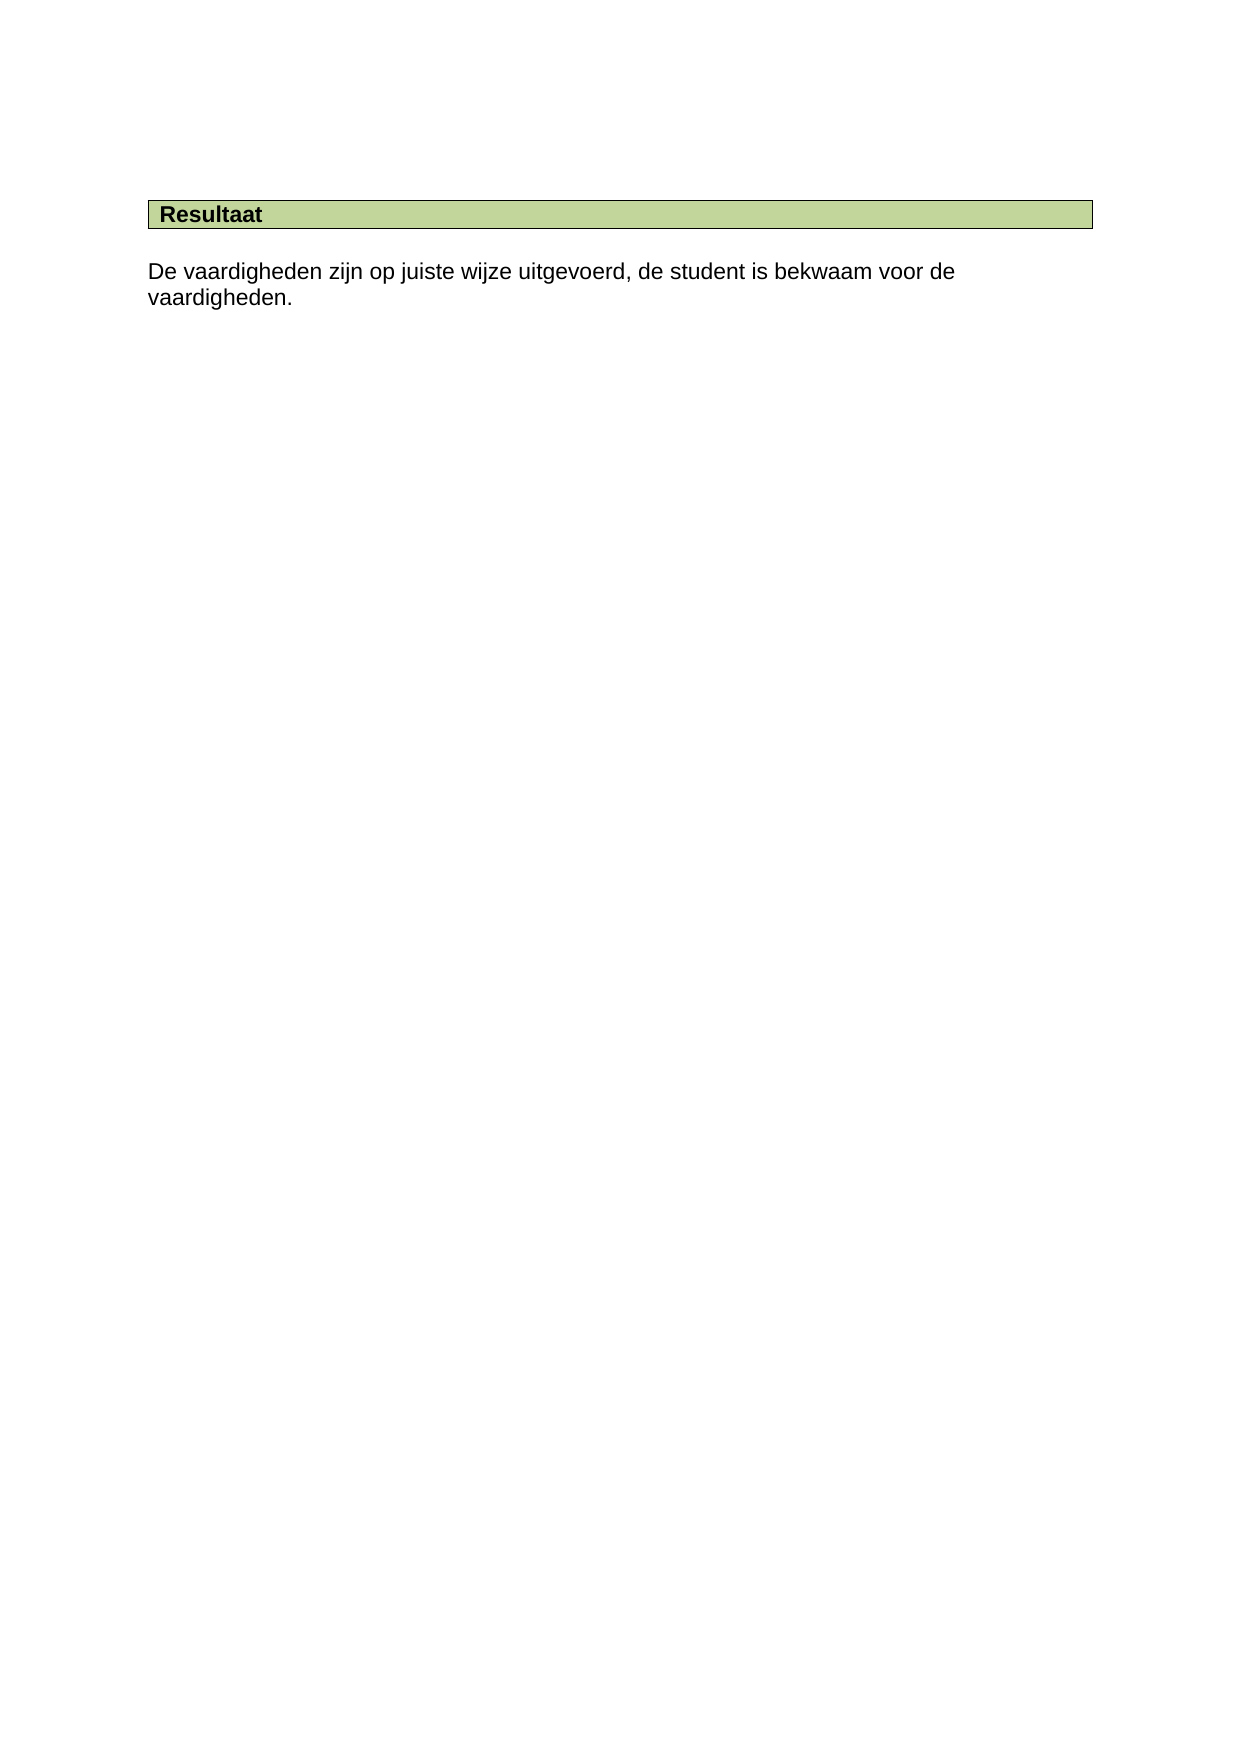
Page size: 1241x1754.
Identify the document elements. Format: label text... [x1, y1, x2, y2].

table_header Resultaat [149, 201, 1092, 228]
text De vaardigheden zijn op juiste wijze uitgevoerd, de student is bekwaam voor de vaardigheden. [148, 258, 1093, 311]
